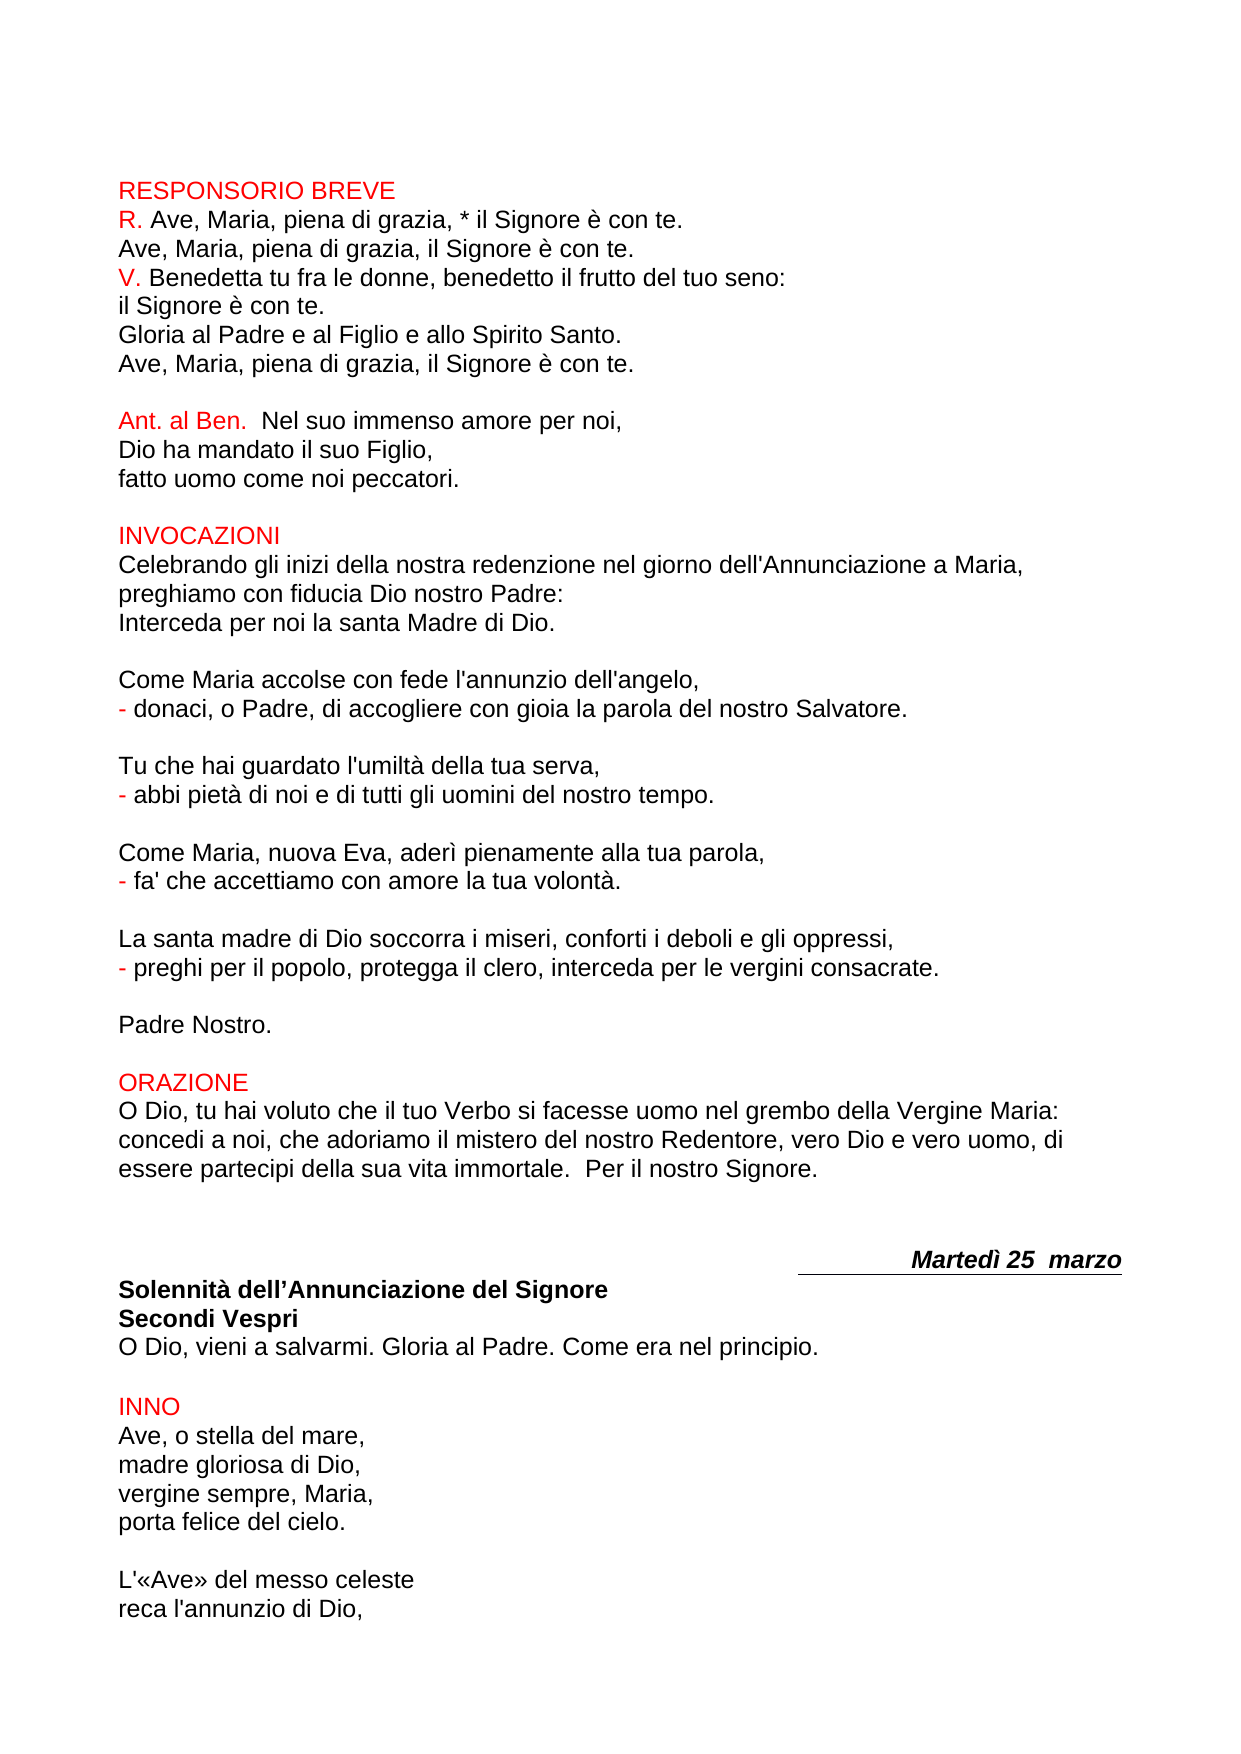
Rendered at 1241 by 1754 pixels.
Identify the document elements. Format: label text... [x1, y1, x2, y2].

text Solennità dell’Annunciazione del Signore [118, 1275, 1122, 1304]
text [118, 148, 1122, 493]
text Invocazioni Celebrando gli inizi della nostra redenzione nel giorno dell'Annunciazione a Maria, preghiamo con fiducia Dio nostro Padre: Interceda per noi la santa Madre di Dio. Come Maria accolse con fede l'annunzio dell'angelo, - donaci, o Padre, di accogliere con gioia la parola del nostro Salvatore. Tu che hai guardato l'umiltà della tua serva, - abbi pietà di noi e di tutti gli uomini del nostro tempo. Come Maria, nuova Eva, aderì pienamente alla tua parola, - fa' che accettiamo con amore la tua volontà. La santa madre di Dio soccorra i miseri, conforti i deboli e gli oppressi, - preghi per il popolo, protegga il clero, interceda per le vergini consacrate. Padre Nostro. Orazione O Dio, tu hai voluto che il tuo Verbo si facesse uomo nel grembo della Vergine Maria: concedi a noi, che adoriamo il mistero del nostro Redentore, vero Dio e vero uomo, di essere partecipi della sua vita immortale. Per il nostro Signore. [118, 493, 1122, 1214]
text Martedì 25 marzo [797, 1245, 1122, 1275]
text Secondi Vespri [118, 1304, 1122, 1332]
text Inno [118, 1392, 1106, 1421]
text O Dio, vieni a salvarmi. Gloria al Padre. Come era nel principio. [118, 1332, 1106, 1392]
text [118, 1421, 1109, 1622]
